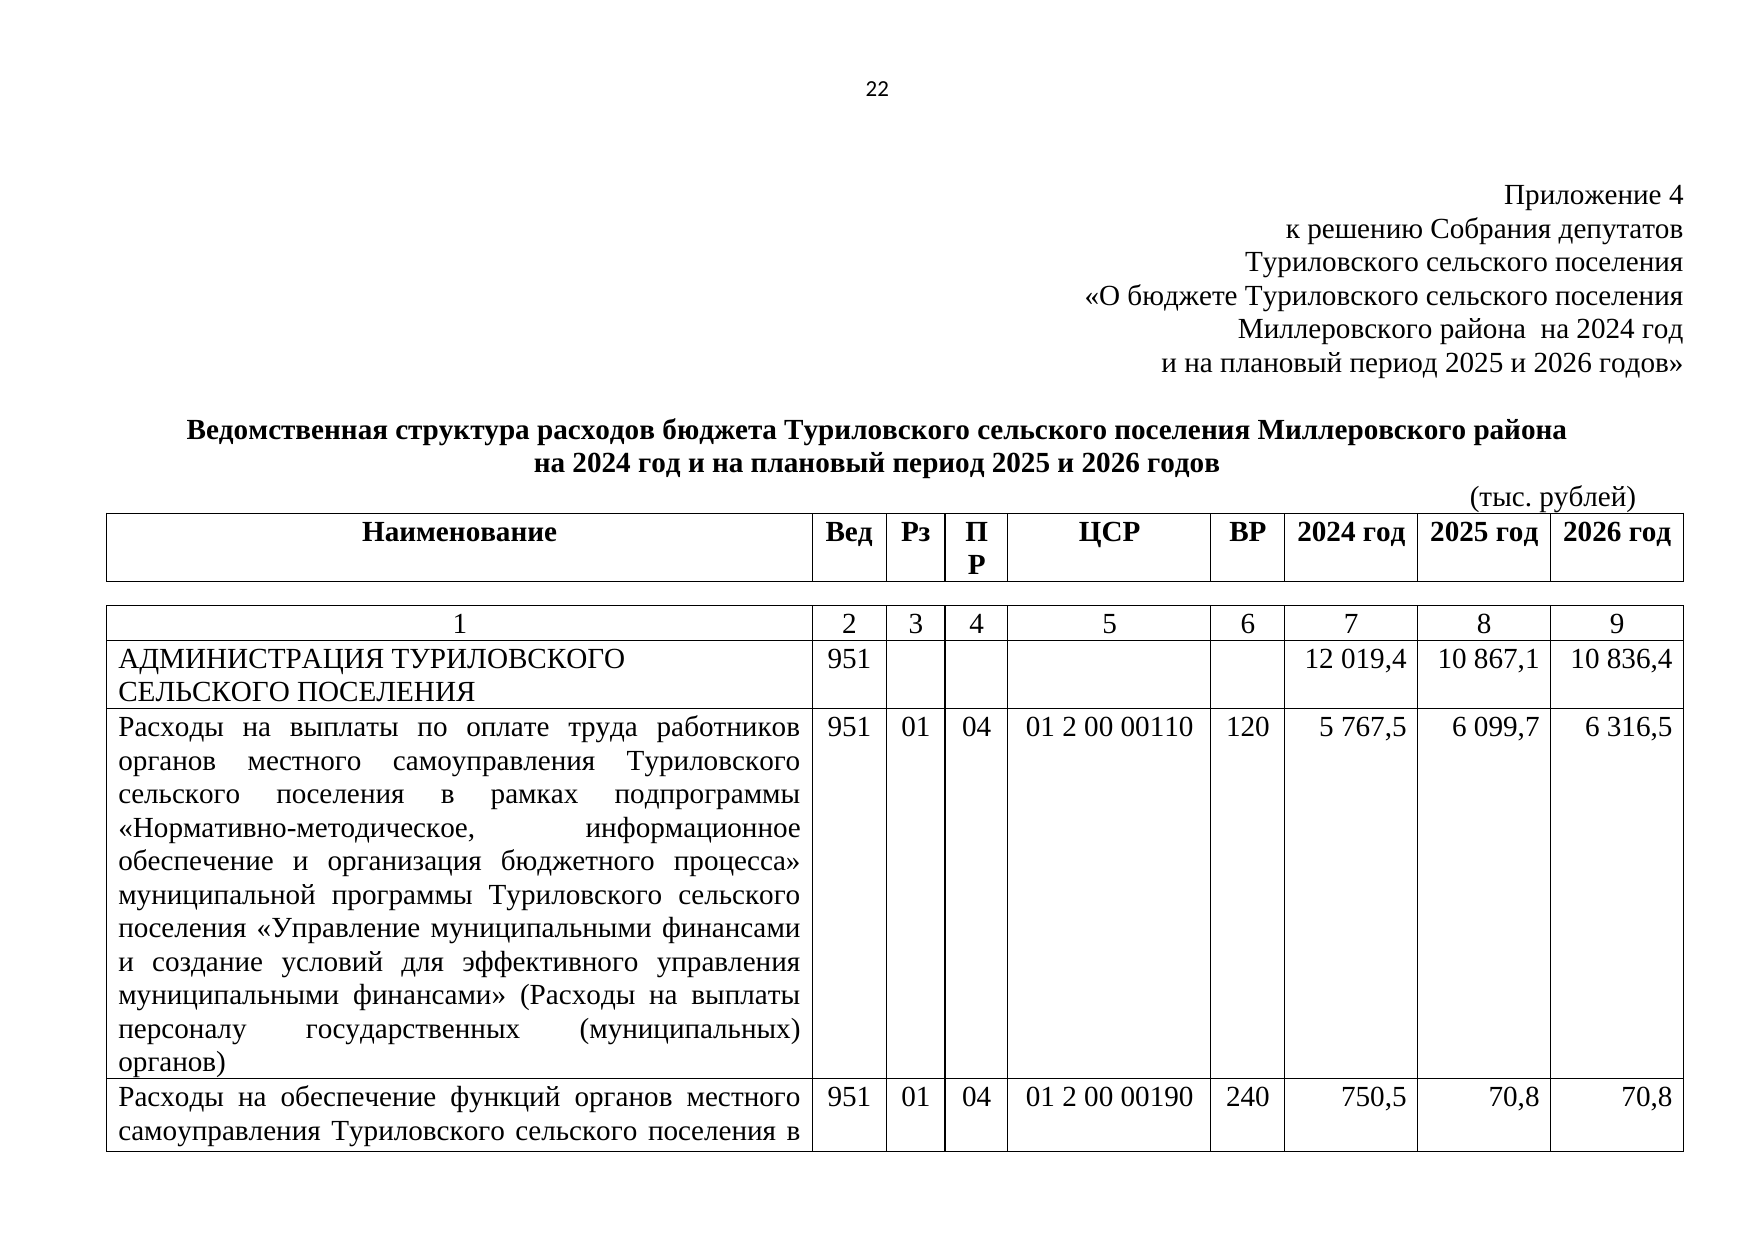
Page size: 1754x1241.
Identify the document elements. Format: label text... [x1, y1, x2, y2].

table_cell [107, 1079, 812, 1151]
text к решению Собрания депутатов [118, 211, 1683, 244]
table_cell [946, 641, 1007, 708]
table_cell [887, 641, 944, 708]
text и на плановый период 2025 и 2026 годов» [118, 345, 1683, 378]
table_header 8 [1418, 606, 1550, 640]
table_cell 951 [813, 641, 886, 708]
table_cell 01 2 00 00190 [1008, 1079, 1210, 1151]
table_header 5 [1008, 606, 1210, 640]
table_cell 951 [813, 1079, 886, 1151]
table_header 2025 год [1418, 514, 1550, 581]
table_header Наименование [107, 514, 812, 581]
table_header 2024 год [1285, 514, 1417, 581]
text Туриловского сельского поселения [118, 244, 1683, 278]
table_header 7 [1285, 606, 1417, 640]
table_cell 01 2 00 00110 [1008, 709, 1210, 1078]
text Ведомственная структура расходов бюджета Туриловского сельского поселения Миллеровского района [118, 412, 1636, 446]
table_cell 70,8 [1551, 1079, 1683, 1151]
table_cell 6 316,5 [1551, 709, 1683, 1078]
table_cell 5 767,5 [1285, 709, 1417, 1078]
table_cell 10 867,1 [1418, 641, 1550, 708]
table_header ЦСР [1008, 514, 1210, 581]
table_cell 70,8 [1418, 1079, 1550, 1151]
table_cell Расходы на выплаты по оплате труда работников органов местного самоуправления Туриловского сельского поселения в рамках подпрограммы «Нормативно-методическое, информационное обеспечение и организация бюджетного процесса» муниципальной программы Туриловского сельского поселения «Управление муниципальными финансами и создание условий для эффективного управления муниципальными финансами» (Расходы на выплаты персоналу государственных (муниципальных) органов) [107, 709, 812, 1078]
table_cell 01 [887, 1079, 944, 1151]
table_header Рз [887, 514, 944, 581]
text Приложение 4 [118, 177, 1683, 211]
text (тыс. рублей) [118, 479, 1636, 513]
table_header 4 [946, 606, 1007, 640]
table_cell [1008, 641, 1210, 708]
table_cell 951 [813, 709, 886, 1078]
table_header 9 [1551, 606, 1683, 640]
table_cell [1211, 641, 1284, 708]
table_cell 04 [946, 1079, 1007, 1151]
table_cell 10 836,4 [1551, 641, 1683, 708]
text на 2024 год и на плановый период 2025 и 2026 годов [118, 446, 1636, 479]
table_cell 01 [887, 709, 944, 1078]
table_header ПР [946, 514, 1007, 581]
table_cell 120 [1211, 709, 1284, 1078]
table_cell АДМИНИСТРАЦИЯ ТУРИЛОВСКОГО СЕЛЬСКОГО ПОСЕЛЕНИЯ [107, 641, 812, 708]
table_cell 12 019,4 [1285, 641, 1417, 708]
table_header 1 [107, 606, 812, 640]
table_header Вед [813, 514, 886, 581]
table_cell 240 [1211, 1079, 1284, 1151]
text «О бюджете Туриловского сельского поселения [118, 278, 1683, 311]
text Миллеровского района на 2024 год [118, 311, 1683, 345]
table_cell 04 [946, 709, 1007, 1078]
table_header 2 [813, 606, 886, 640]
table_cell 6 099,7 [1418, 709, 1550, 1078]
table_header ВР [1211, 514, 1284, 581]
table_header 2026 год [1551, 514, 1683, 581]
table_header 6 [1211, 606, 1284, 640]
table_cell 750,5 [1285, 1079, 1417, 1151]
table_header 3 [887, 606, 944, 640]
